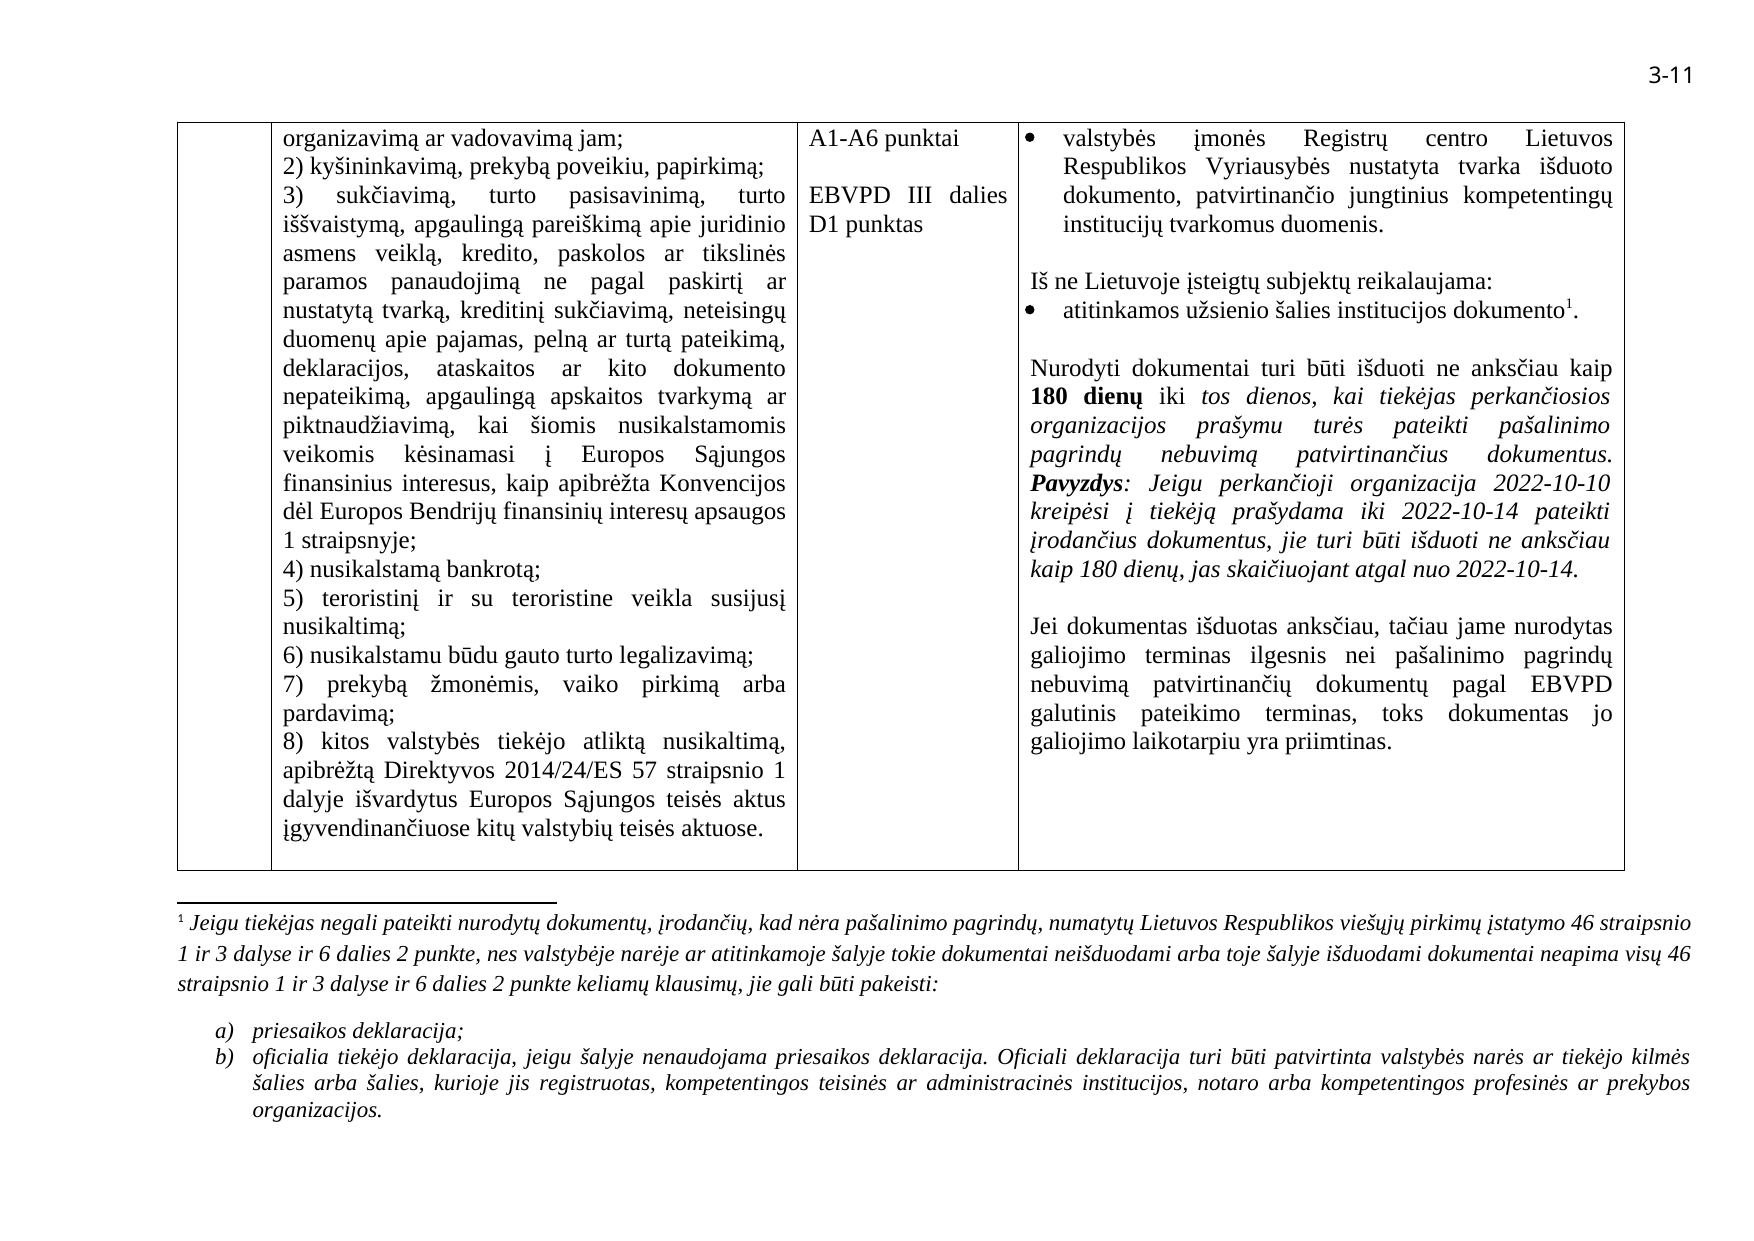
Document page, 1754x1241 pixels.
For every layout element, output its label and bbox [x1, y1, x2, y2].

table_cell [272, 123, 797, 870]
table_cell [798, 123, 1018, 870]
table_cell [1019, 123, 1624, 870]
table_cell [178, 123, 271, 870]
